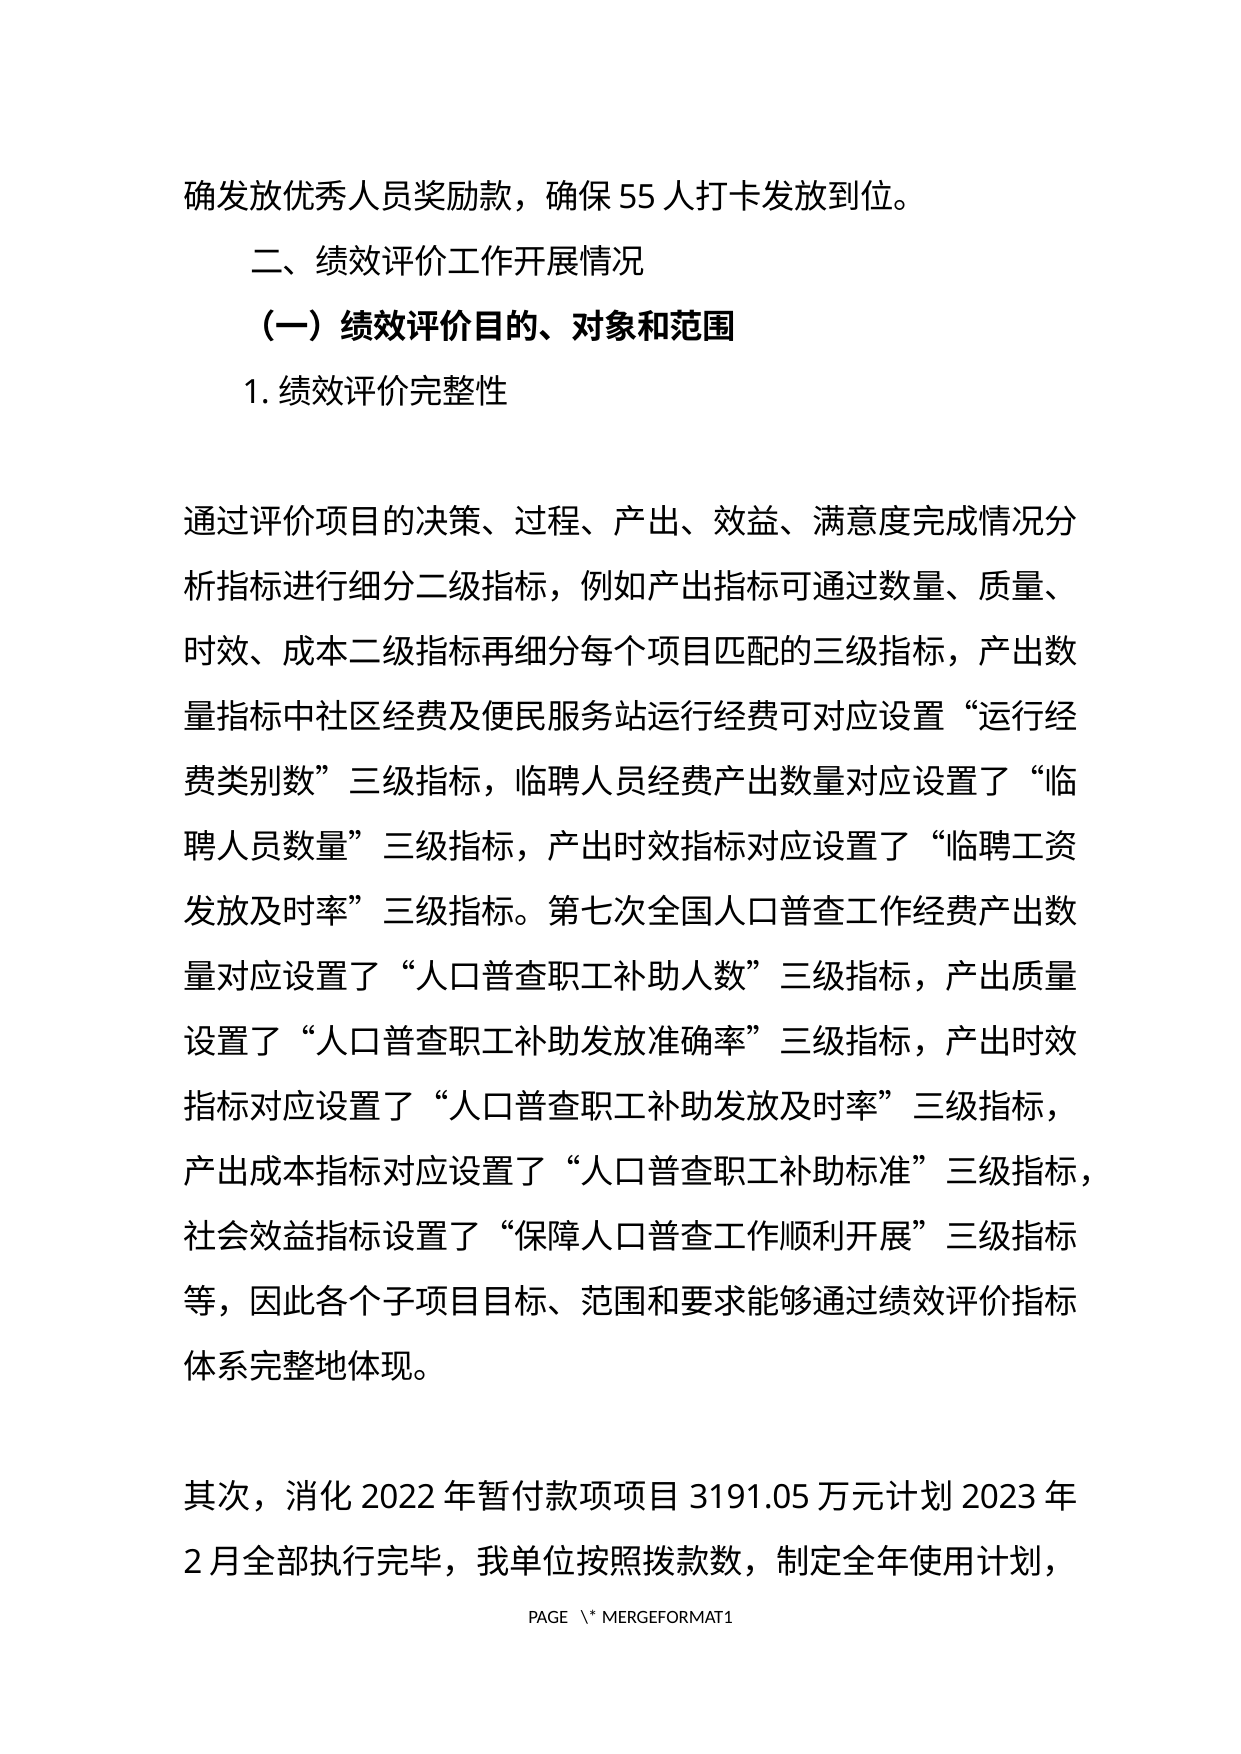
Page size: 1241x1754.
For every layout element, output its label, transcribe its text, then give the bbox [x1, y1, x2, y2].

text （一）绩效评价目的、对象和范围 [183, 292, 1078, 357]
text 二、绩效评价工作开展情况 [183, 227, 1078, 292]
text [183, 162, 1078, 227]
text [183, 357, 1078, 1592]
